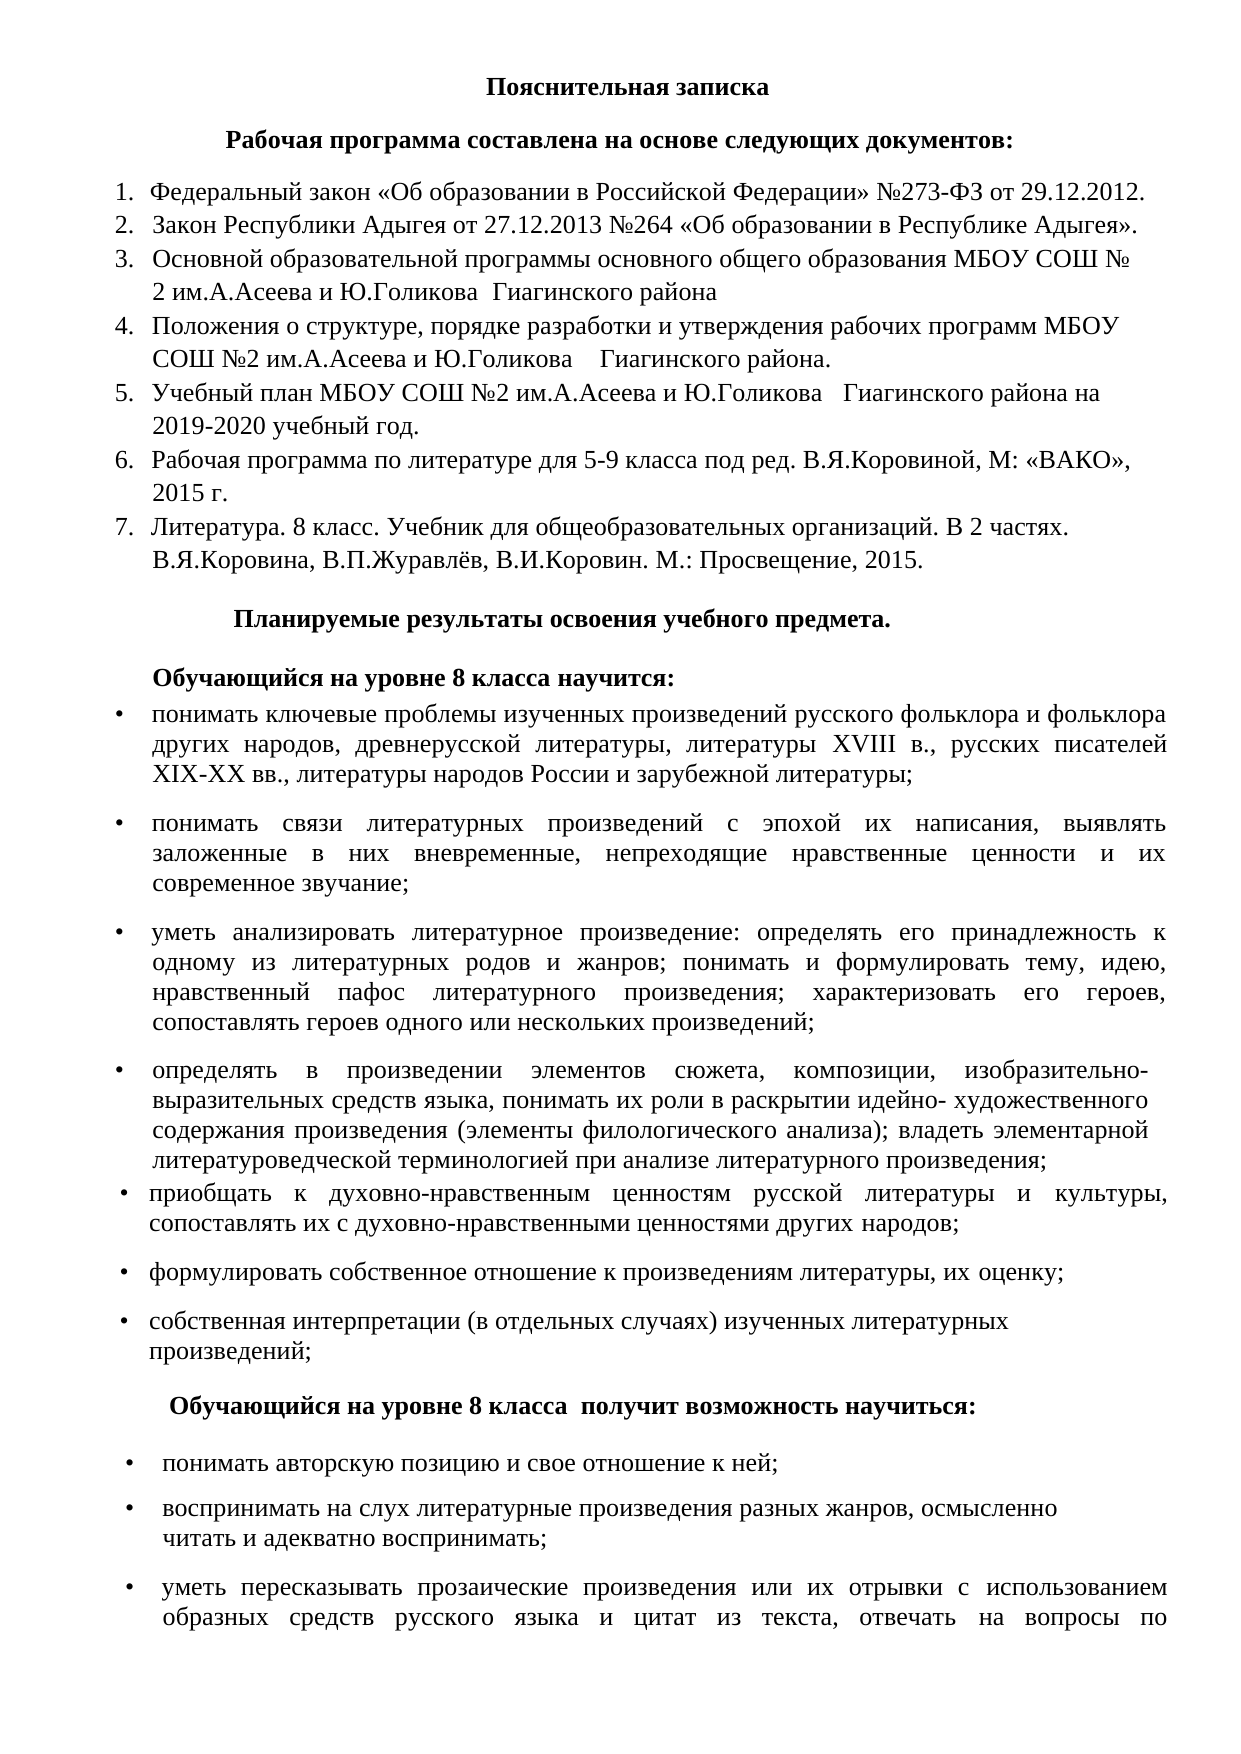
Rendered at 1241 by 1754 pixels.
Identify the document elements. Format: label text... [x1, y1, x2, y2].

list приобщать к духовно-нравственным ценностям русской литературы и культуры, сопоставлять их с духовно-нравственными ценностями других народов; [119, 1177, 1168, 1237]
list Рабочая программа по литературе для 5-9 класса под ред. В.Я.Коровиной, М: «ВАКО», 2015 г. [114, 441, 1151, 508]
text Пояснительная записка [90, 75, 1165, 101]
list понимать связи литературных произведений с эпохой их написания, выявлять заложенные в них вневременные, непреходящие нравственные ценности и их современное звучание; [114, 807, 1168, 897]
list собственная интерпретации (в отдельных случаях) изученных литературных произведений; [119, 1305, 1168, 1365]
list определять в произведении элементов сюжета, композиции, изобразительно- выразительных средств языка, понимать их роли в раскрытии идейно- художественного содержания произведения (элементы филологического анализа); владеть элементарной литературоведческой терминологией при анализе литературного произведения; [114, 1054, 1151, 1174]
text Рабочая программа составлена на основе следующих документов: [75, 127, 1165, 153]
list Основной образовательной программы основного общего образования МБОУ СОШ № 2 им.А.Асеева и Ю.Голикова Гиагинского района [114, 240, 1151, 307]
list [125, 1571, 1168, 1631]
list Литература. 8 класс. Учебник для общеобразовательных организаций. В 2 частях. В.Я.Коровина, В.П.Журавлёв, В.И.Коровин. М.: Просвещение, 2015. [114, 508, 1151, 576]
list Закон Республики Адыгея от 27.12.2013 №264 «Об образовании в Республике Адыгея». [114, 207, 1151, 240]
list формулировать собственное отношение к произведениям литературы, их оценку; [119, 1256, 1168, 1286]
list понимать авторскую позицию и свое отношение к ней; [125, 1451, 1165, 1477]
list Учебный план МБОУ СОШ №2 им.А.Асеева и Ю.Голикова Гиагинского района на 2019-2020 учебный год. [114, 374, 1165, 441]
text Планируемые результаты освоения учебного предмета. Обучающийся на уровне 8 класса научится: [152, 580, 1007, 698]
list понимать ключевые проблемы изученных произведений русского фольклора и фольклора других народов, древнерусской литературы, литературы XVIII в., русских писателей XIX-XX вв., литературы народов России и зарубежной литературы; [114, 698, 1168, 788]
list Положения о структуре, порядке разработки и утверждения рабочих программ МБОУ СОШ №2 им.А.Асеева и Ю.Голикова Гиагинского района. [114, 307, 1151, 374]
list воспринимать на слух литературные произведения разных жанров, осмысленно читать и адекватно воспринимать; [125, 1492, 1128, 1552]
list уметь анализировать литературное произведение: определять его принадлежность к одному из литературных родов и жанров; понимать и формулировать тему, идею, нравственный пафос литературного произведения; характеризовать его героев, сопоставлять героев одного или нескольких произведений; [114, 916, 1168, 1036]
list Федеральный закон «Об образовании в Российской Федерации» №273-ФЗ от 29.12.2012. [114, 173, 1151, 207]
text Обучающийся на уровне 8 класса получит возможность научиться: [162, 1394, 1165, 1420]
